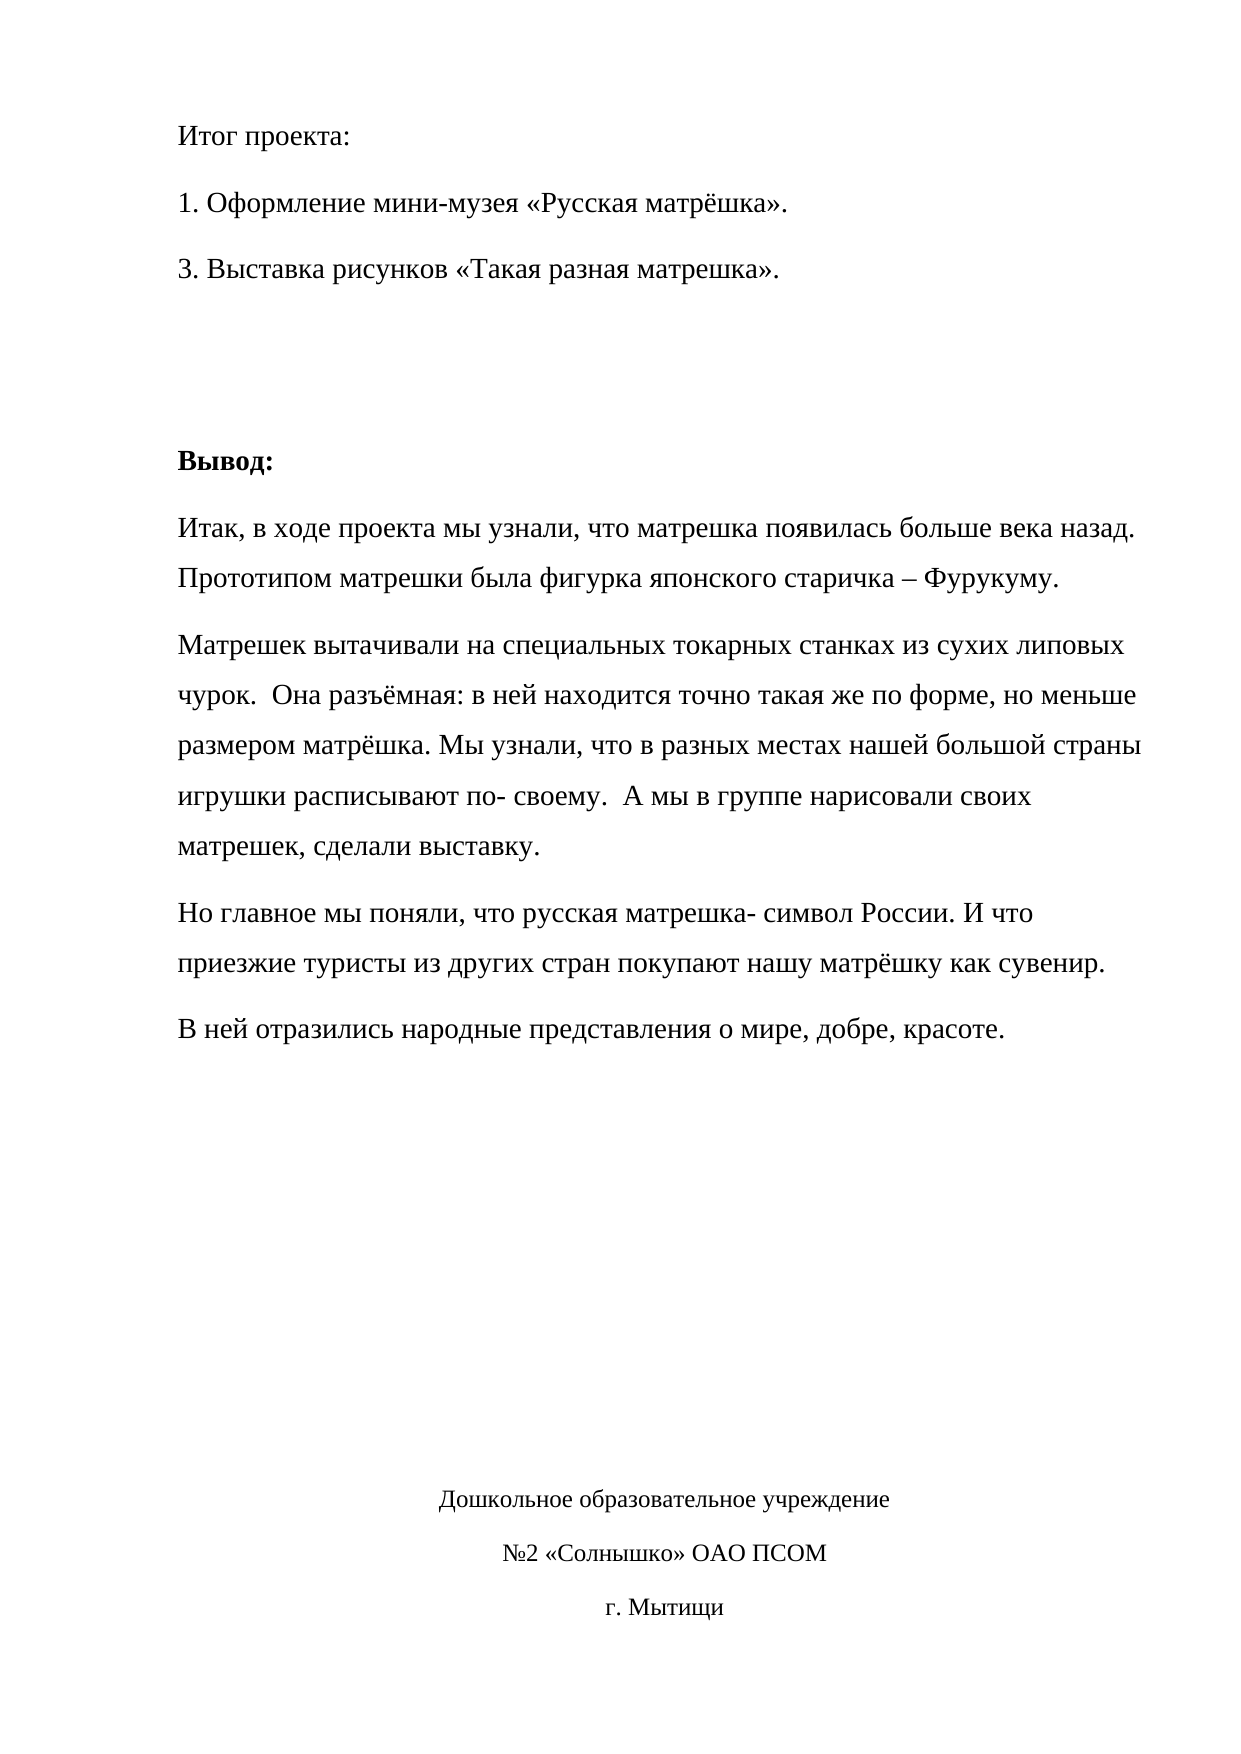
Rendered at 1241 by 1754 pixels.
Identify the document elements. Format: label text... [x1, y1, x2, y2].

text Вывод: [177, 443, 1152, 477]
text Итог проекта: [177, 118, 1152, 152]
text г. Мытищи [177, 1592, 1152, 1621]
text Матрешек вытачивали на специальных токарных станках из сухих липовых чурок. Она разъёмная: в ней находится точно такая же по форме, но меньше размером матрёшка. Мы узнали, что в разных местах нашей большой страны игрушки расписывают по- своему. А мы в группе нарисовали своих матрешек, сделали выставку. [177, 627, 1152, 862]
text 1. Оформление мини-музея «Русская матрёшка». [177, 185, 1152, 218]
text В ней отразились народные представления о мире, добре, красоте. [177, 1012, 1152, 1045]
text №2 «Солнышко» ОАО ПСОМ [177, 1538, 1152, 1567]
text Но главное мы поняли, что русская матрешка- символ России. И что приезжие туристы из других стран покупают нашу матрёшку как сувенир. [177, 895, 1152, 978]
text Дошкольное образовательное учреждение [177, 1484, 1152, 1513]
text Итак, в ходе проекта мы узнали, что матрешка появилась больше века назад. Прототипом матрешки была фигурка японского старичка – Фурукуму. [177, 510, 1152, 594]
text 3. Выставка рисунков «Такая разная матрешка». [177, 251, 1152, 285]
